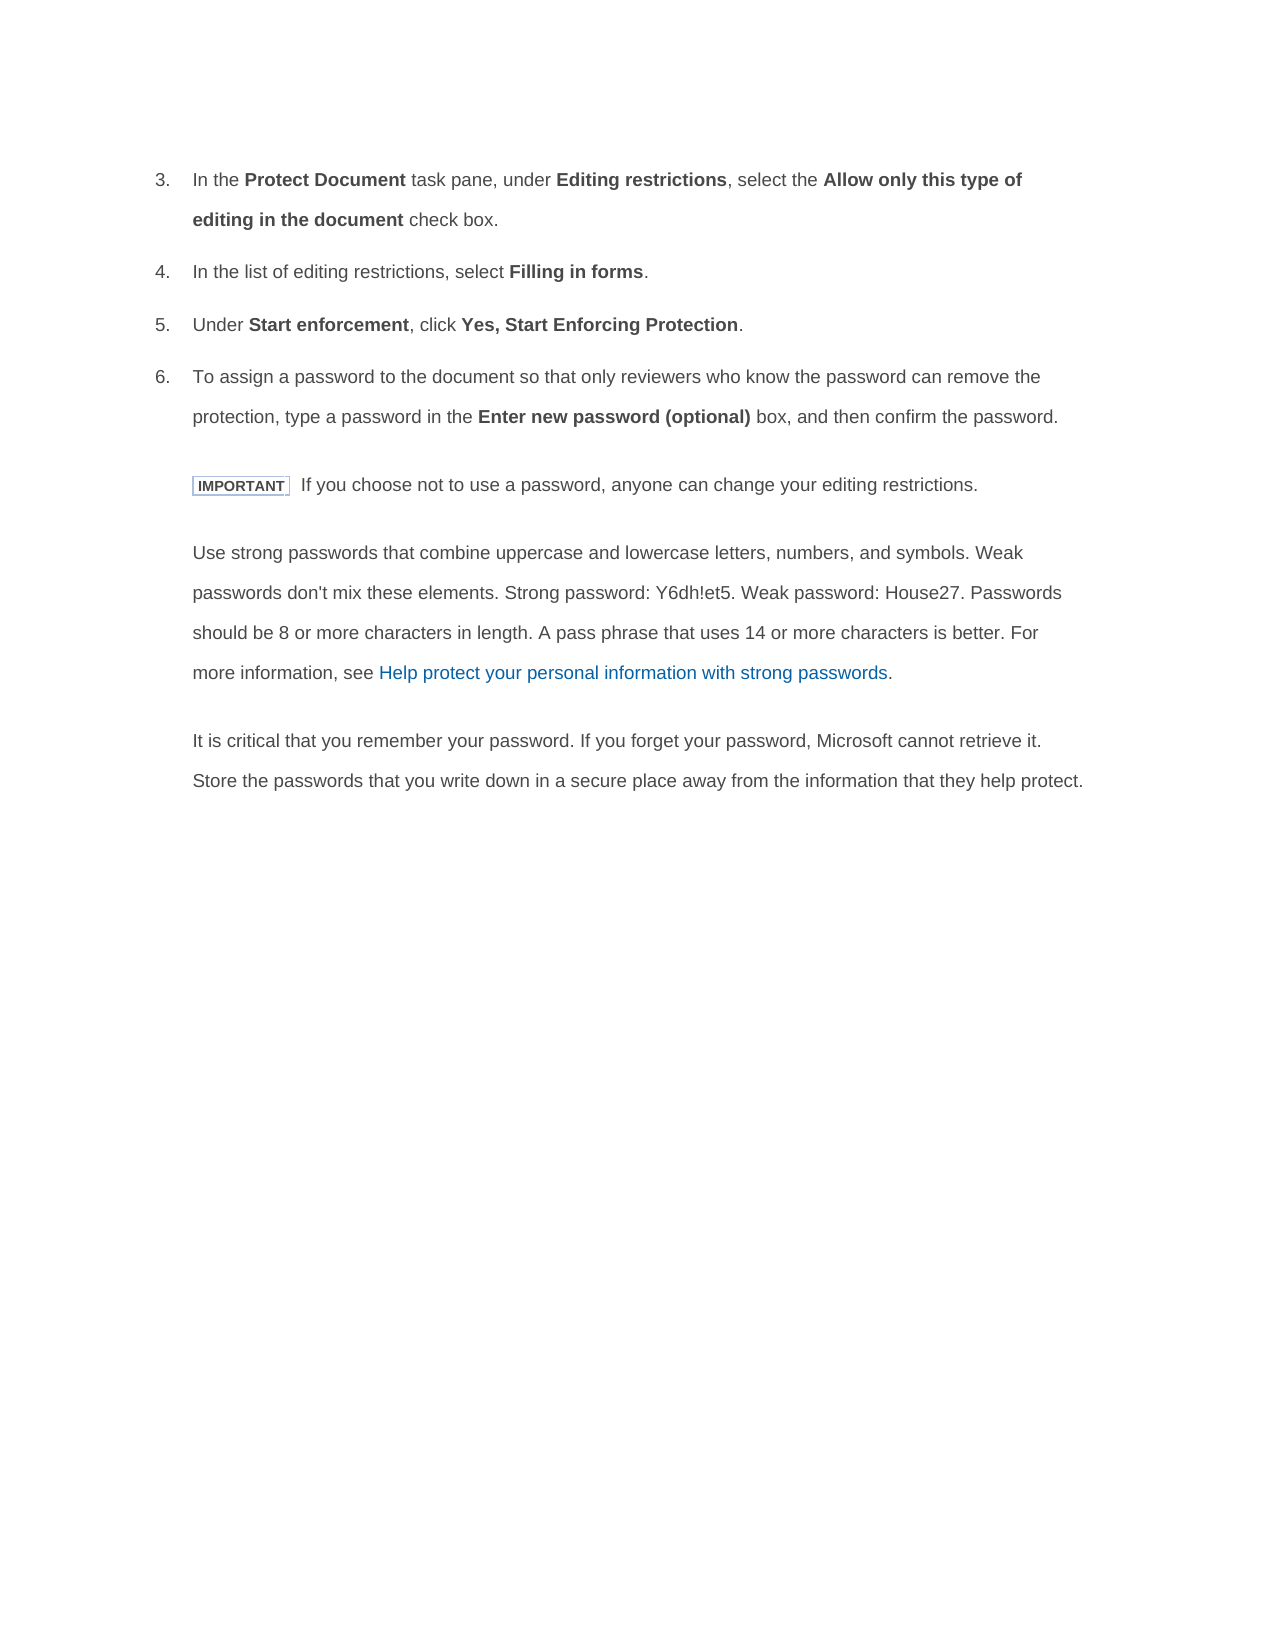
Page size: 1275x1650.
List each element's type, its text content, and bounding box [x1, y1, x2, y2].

list Under Start enforcement, click Yes, Start Enforcing Protection. [155, 295, 1084, 335]
list To assign a password to the document so that only reviewers who know the password can remove the protection, type a password in the Enter new password (optional) box, and then confirm the password. [155, 347, 1084, 427]
text It is critical that you remember your password. If you forget your password, Microsoft cannot retrieve it. Store the passwords that you write down in a secure place away from the information that they help protect. [192, 712, 1084, 792]
text Use strong passwords that combine uppercase and lowercase letters, numbers, and symbols. Weak passwords don't mix these elements. Strong password: Y6dh!et5. Weak password: House27. Passwords should be 8 or more characters in length. A pass phrase that uses 14 or more characters is better. For more information, see Help protect your personal information with strong passwords. [192, 524, 1084, 684]
text Important If you choose not to use a password, anyone can change your editing restrictions. [192, 456, 1084, 496]
list In the Protect Document task pane, under Editing restrictions, select the Allow only this type of editing in the document check box. [155, 150, 1084, 230]
list In the list of editing restrictions, select Filling in forms. [155, 242, 1084, 282]
